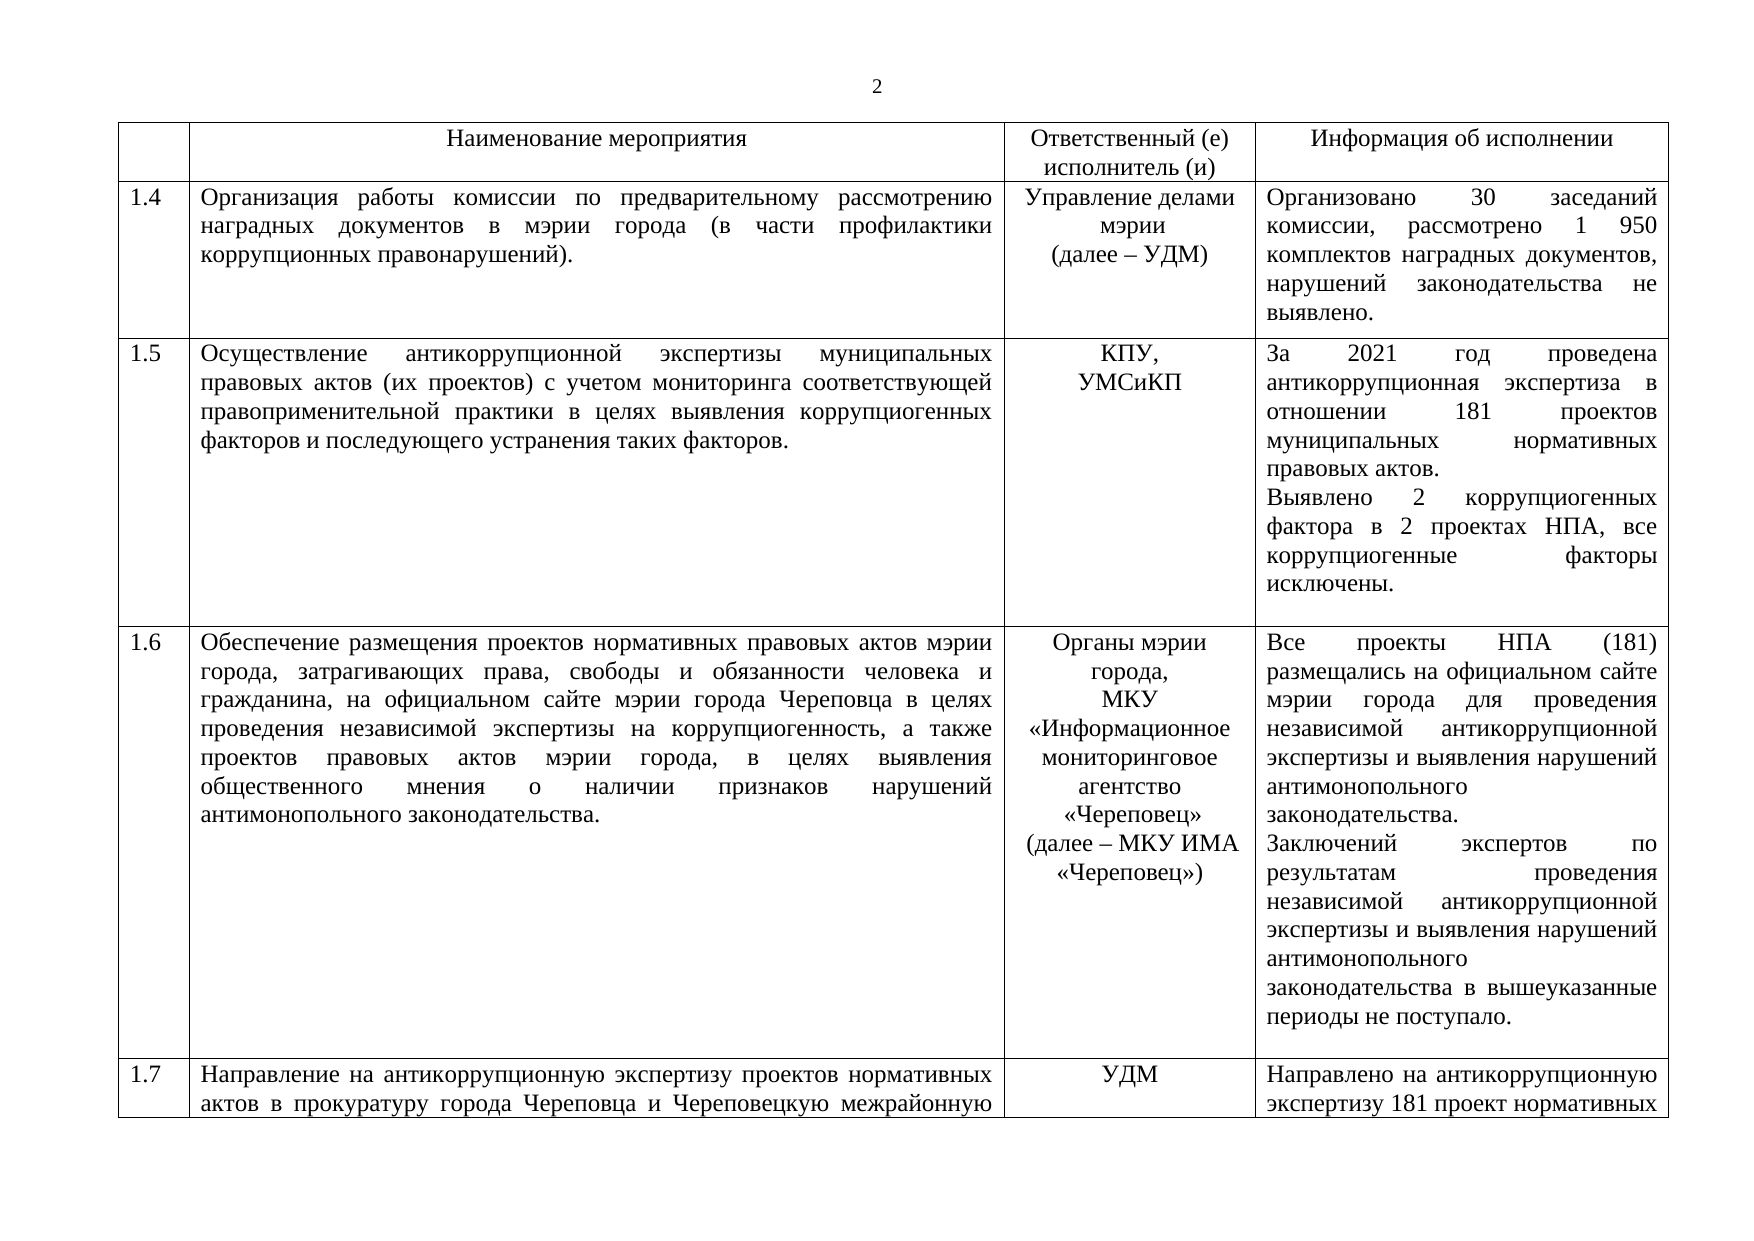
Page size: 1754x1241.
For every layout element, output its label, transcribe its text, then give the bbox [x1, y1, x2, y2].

table_cell Обеспечение размещения проектов нормативных правовых актов мэрии города, затрагивающих права, свободы и обязанности человека и гражданина, на официальном сайте мэрии города Череповца в целях проведения независимой экспертизы на коррупциогенность, а также проектов правовых актов мэрии города, в целях выявления общественного мнения о наличии признаков нарушений антимонопольного законодательства. [190, 627, 1004, 1058]
table_cell 1.4 [119, 182, 189, 337]
table_cell Органы мэрии города, МКУ «Информационное мониторинговое агентство «Череповец» (далее – МКУ ИМА «Череповец») [1005, 627, 1255, 1058]
table_cell Организация работы комиссии по предварительному рассмотрению наградных документов в мэрии города (в части профилактики коррупционных правонарушений). [190, 182, 1004, 337]
table_cell 1.6 [119, 627, 189, 1058]
table_header [119, 123, 189, 181]
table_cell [190, 1059, 1004, 1117]
table_cell Осуществление антикоррупционной экспертизы муниципальных правовых актов (их проектов) с учетом мониторинга соответствующей правоприменительной практики в целях выявления коррупциогенных факторов и последующего устранения таких факторов. [190, 339, 1004, 626]
table_header Ответственный (е) исполнитель (и) [1005, 123, 1255, 181]
table_cell Все проекты НПА (181) размещались на официальном сайте мэрии города для проведения независимой антикоррупционной экспертизы и выявления нарушений антимонопольного законодательства. Заключений экспертов по результатам проведения независимой антикоррупционной экспертизы и выявления нарушений антимонопольного законодательства в вышеуказанные периоды не поступало. [1256, 627, 1668, 1058]
table_cell 1.5 [119, 339, 189, 626]
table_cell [1256, 1059, 1668, 1117]
table_cell 1.7 [119, 1059, 189, 1117]
table_header Наименование мероприятия [190, 123, 1004, 181]
table_cell УДМ [1005, 1059, 1255, 1117]
table_cell КПУ, УМСиКП [1005, 339, 1255, 626]
table_cell За 2021 год проведена антикоррупционная экспертиза в отношении 181 проектов муниципальных нормативных правовых актов. Выявлено 2 коррупциогенных фактора в 2 проектах НПА, все коррупциогенные факторы исключены. [1256, 339, 1668, 626]
table_header Информация об исполнении [1256, 123, 1668, 181]
table_cell Организовано 30 заседаний комиссии, рассмотрено 1 950 комплектов наградных документов, нарушений законодательства не выявлено. [1256, 182, 1668, 337]
table_cell Управление делами мэрии (далее – УДМ) [1005, 182, 1255, 337]
